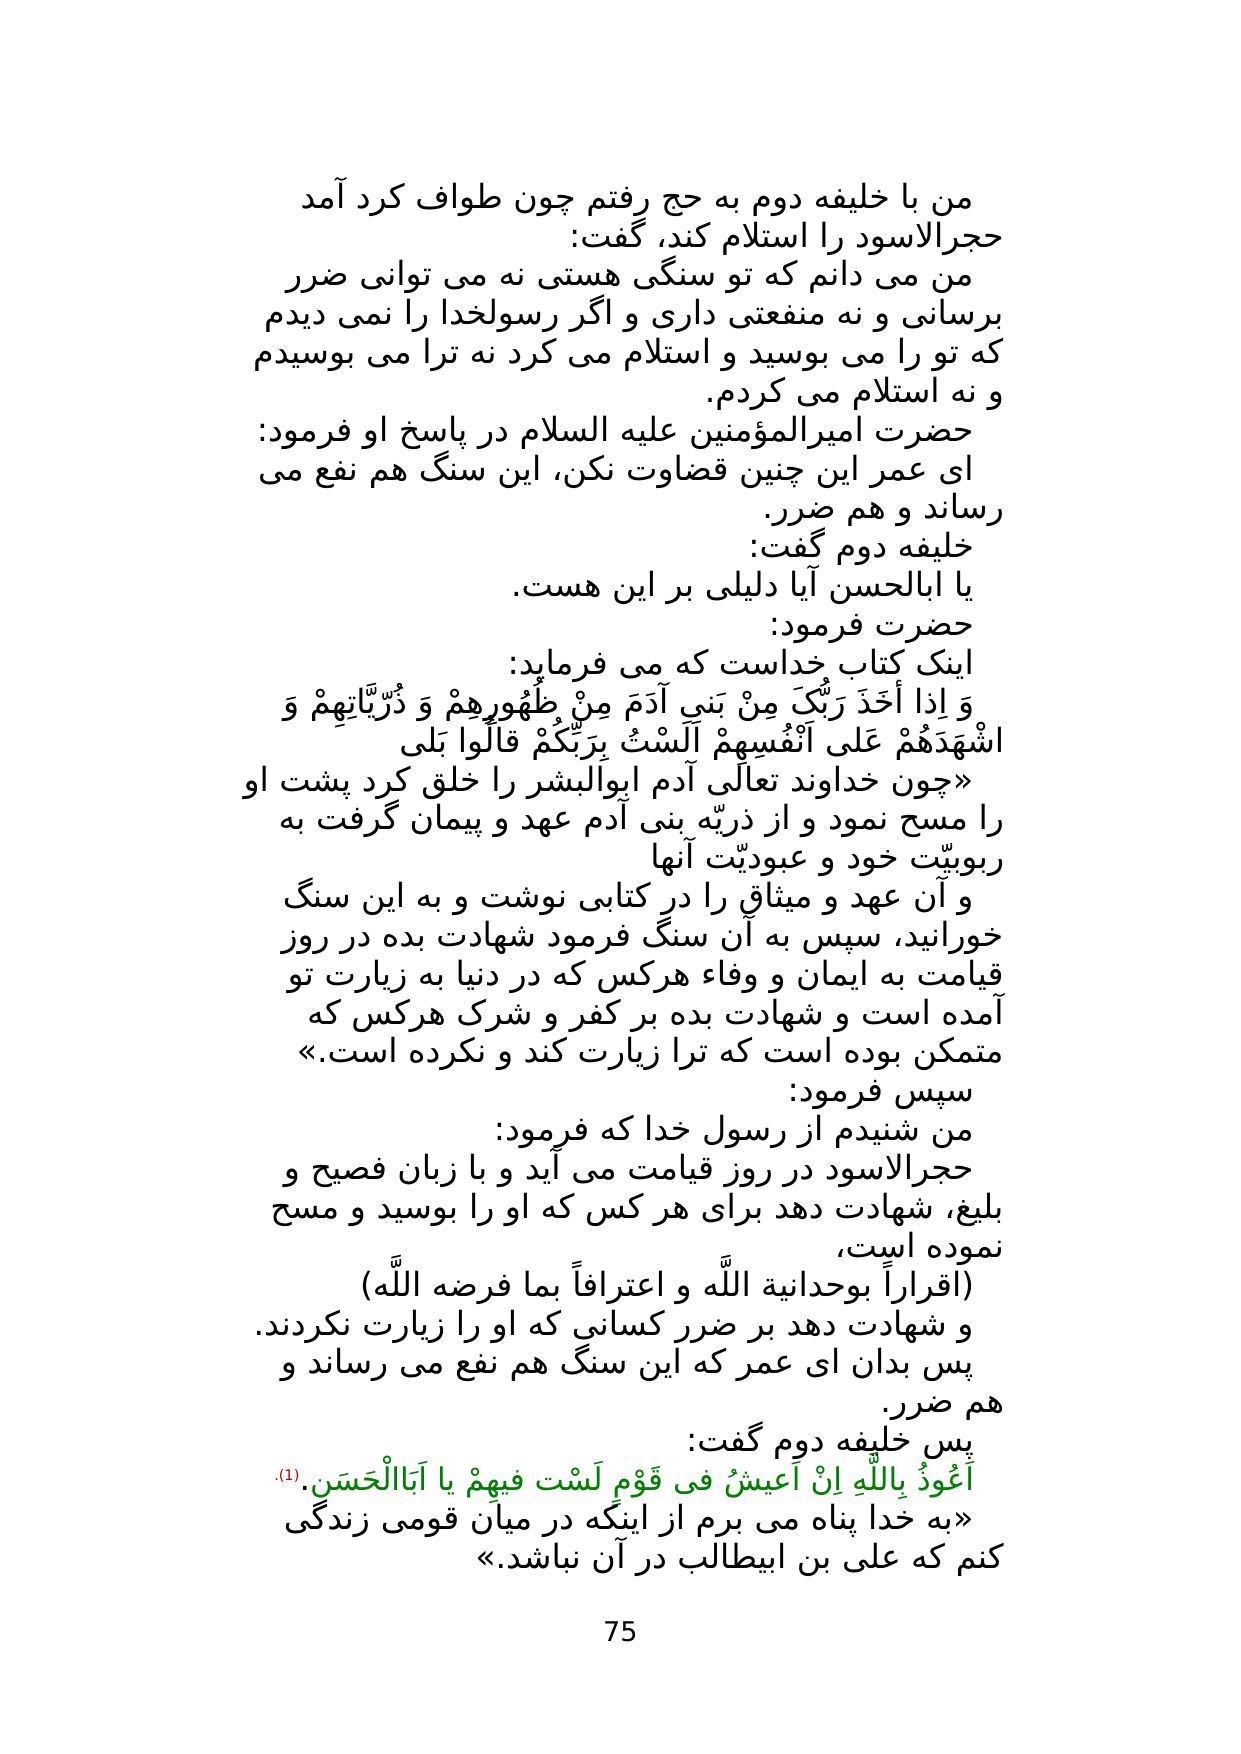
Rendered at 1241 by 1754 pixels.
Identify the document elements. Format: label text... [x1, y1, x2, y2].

text من شنیدم از رسول خدا که فرمود: [236, 1110, 1004, 1148]
text و شهادت دهد بر ضرر کسانی که او را زیارت نکردند. [236, 1304, 1004, 1343]
text من می دانم که تو سنگی هستی نه می توانی ضرر برسانی و نه منفعتی داری و اگر رسولخدا را نمی دیدم که تو را می بوسید و استلام می کرد نه ترا می بوسیدم و نه استلام می کردم. [236, 255, 1004, 410]
text من با خلیفه دوم به حج رفتم چون طواف کرد آمد حجرالاسود را استلام کند، گفت: [236, 177, 1004, 255]
text «چون خداوند تعالی آدم ابوالبشر را خلق کرد پشت او را مسح نمود و از ذریّه بنی آدم عهد و پیمان گرفت به ربوبیّت خود و عبودیّت آنها [236, 760, 1004, 877]
text سپس فرمود: [236, 1071, 1004, 1110]
text یا ابالحسن آیا دلیلی بر این هست. [236, 566, 1004, 604]
text حضرت فرمود: [236, 604, 1004, 643]
text (اقراراً بوحدانیة اللَّه و اعترافاً بما فرضه اللَّه) [236, 1265, 1004, 1304]
text «به خدا پناه می برم از اینکه در میان قومی زندگی کنم که علی بن ابیطالب در آن نباشد.» [236, 1498, 1004, 1576]
text اینک کتاب خداست که می فرماید: [236, 643, 1004, 682]
text حضرت امیرالمؤمنین علیه السلام در پاسخ او فرمود: [236, 410, 1004, 449]
text وَ اِذا أخَذَ رَبُّکَ مِنْ بَنی آدَمَ مِنْ ظُهُورِهِمْ وَ ذُرّیَّاتِهِمْ وَ اشْهَدَهُمْ عَلی اَنْفُسِهِمْ اَلَسْتُ بِرَبِّکُمْ قالُوا بَلی [236, 682, 1004, 760]
text پس بدان ای عمر که این سنگ هم نفع می رساند و هم ضرر. [236, 1343, 1004, 1421]
text خلیفه دوم گفت: [236, 527, 1004, 566]
text و آن عهد و میثاق را در کتابی نوشت و به این سنگ خورانید، سپس به آن سنگ فرمود شهادت بده در روز قیامت به ایمان و وفاء هرکس که در دنیا به زیارت تو آمده است و شهادت بده بر کفر و شرک هرکس که متمکن بوده است که ترا زیارت کند و نکرده است.» [236, 877, 1004, 1071]
text ای عمر این چنین قضاوت نکن، این سنگ هم نفع می رساند و هم ضرر. [236, 449, 1004, 527]
text اَعُوذُ بِاللَّهِ اِنْ اَعیشُ فی قَوْمٍ لَسْت فیهِمْ یا اَبَاالْحَسَن.(1). [236, 1459, 1004, 1498]
text حجرالاسود در روز قیامت می آید و با زبان فصیح و بلیغ، شهادت دهد برای هر کس که او را بوسید و مسح نموده است، [236, 1148, 1004, 1265]
text پس خلیفه دوم گفت: [236, 1421, 1004, 1459]
